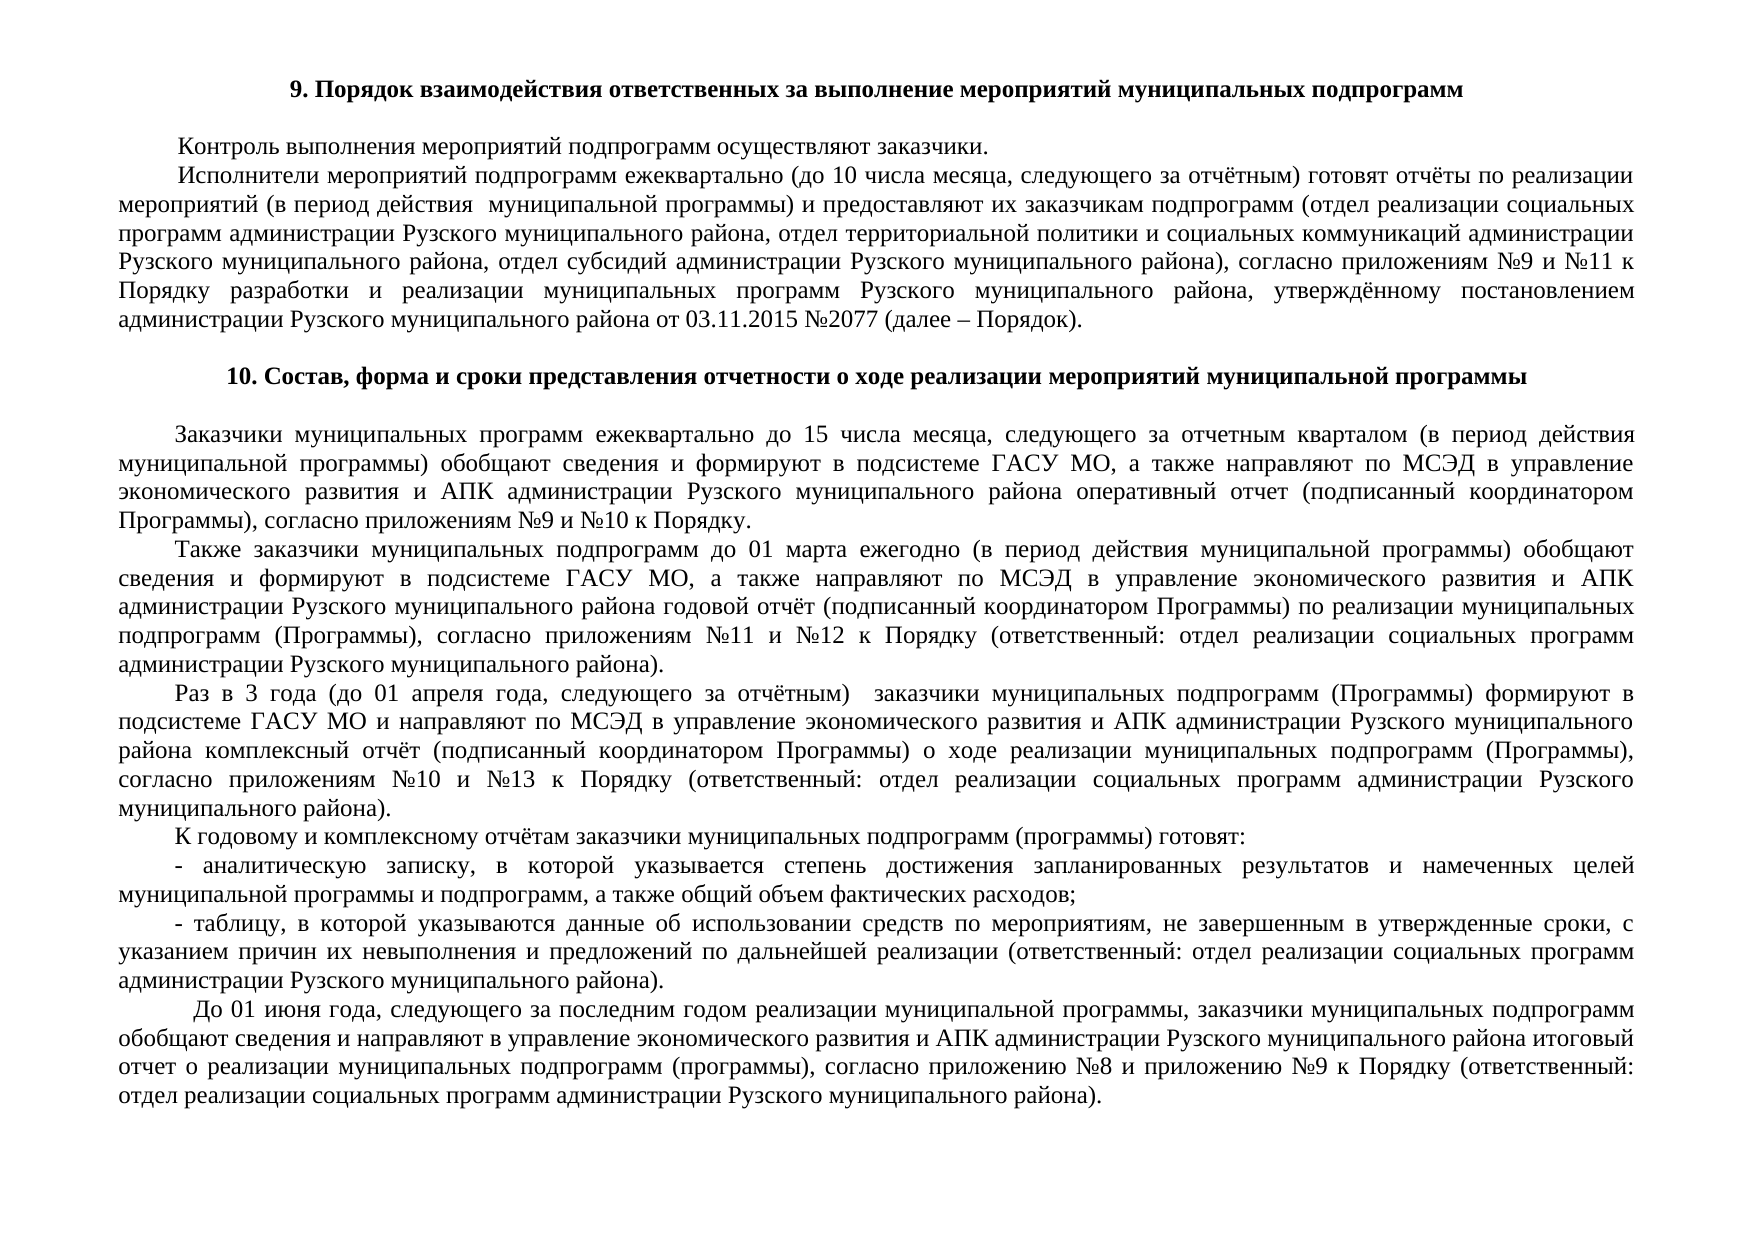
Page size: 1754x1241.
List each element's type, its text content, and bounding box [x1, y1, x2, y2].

text - аналитическую записку, в которой указывается степень достижения запланированных результатов и намеченных целей муниципальной программы и подпрограмм, а также общий объем фактических расходов; [118, 850, 1636, 908]
text 9. Порядок взаимодействия ответственных за выполнение мероприятий муниципальных подпрограмм [118, 74, 1636, 103]
text Также заказчики муниципальных подпрограмм до 01 марта ежегодно (в период действия муниципальной программы) обобщают сведения и формируют в подсистеме ГАСУ МО, а также направляют по МСЭД в управление экономического развития и АПК администрации Рузского муниципального района годовой отчёт (подписанный координатором Программы) по реализации муниципальных подпрограмм (Программы), согласно приложениям №11 и №12 к Порядку (ответственный: отдел реализации социальных программ администрации Рузского муниципального района). [118, 534, 1636, 678]
text Исполнители мероприятий подпрограмм ежеквартально (до 10 числа месяца, следующего за отчётным) готовят отчёты по реализации мероприятий (в период действия муниципальной программы) и предоставляют их заказчикам подпрограмм (отдел реализации социальных программ администрации Рузского муниципального района, отдел территориальной политики и социальных коммуникаций администрации Рузского муниципального района, отдел субсидий администрации Рузского муниципального района), согласно приложениям №9 и №11 к Порядку разработки и реализации муниципальных программ Рузского муниципального района, утверждённому постановлением администрации Рузского муниципального района от 03.11.2015 №2077 (далее – Порядок). [118, 160, 1636, 333]
text Раз в 3 года (до 01 апреля года, следующего за отчётным) заказчики муниципальных подпрограмм (Программы) формируют в подсистеме ГАСУ МО и направляют по МСЭД в управление экономического развития и АПК администрации Рузского муниципального района комплексный отчёт (подписанный координатором Программы) о ходе реализации муниципальных подпрограмм (Программы), согласно приложениям №10 и №13 к Порядку (ответственный: отдел реализации социальных программ администрации Рузского муниципального района). [118, 678, 1636, 821]
text Контроль выполнения мероприятий подпрограмм осуществляют заказчики. [118, 131, 1636, 160]
text - таблицу, в которой указываются данные об использовании средств по мероприятиям, не завершенным в утвержденные сроки, с указанием причин их невыполнения и предложений по дальнейшей реализации (ответственный: отдел реализации социальных программ администрации Рузского муниципального района). [118, 908, 1636, 994]
text К годовому и комплексному отчётам заказчики муниципальных подпрограмм (программы) готовят: [118, 821, 1636, 850]
text До 01 июня года, следующего за последним годом реализации муниципальной программы, заказчики муниципальных подпрограмм обобщают сведения и направляют в управление экономического развития и АПК администрации Рузского муниципального района итоговый отчет о реализации муниципальных подпрограмм (программы), согласно приложению №8 и приложению №9 к Порядку (ответственный: отдел реализации социальных программ администрации Рузского муниципального района). [118, 994, 1636, 1109]
text Заказчики муниципальных программ ежеквартально до 15 числа месяца, следующего за отчетным кварталом (в период действия муниципальной программы) обобщают сведения и формируют в подсистеме ГАСУ МО, а также направляют по МСЭД в управление экономического развития и АПК администрации Рузского муниципального района оперативный отчет (подписанный координатором Программы), согласно приложениям №9 и №10 к Порядку. [118, 419, 1636, 534]
text 10. Состав, форма и сроки представления отчетности о ходе реализации мероприятий муниципальной программы [118, 361, 1636, 390]
